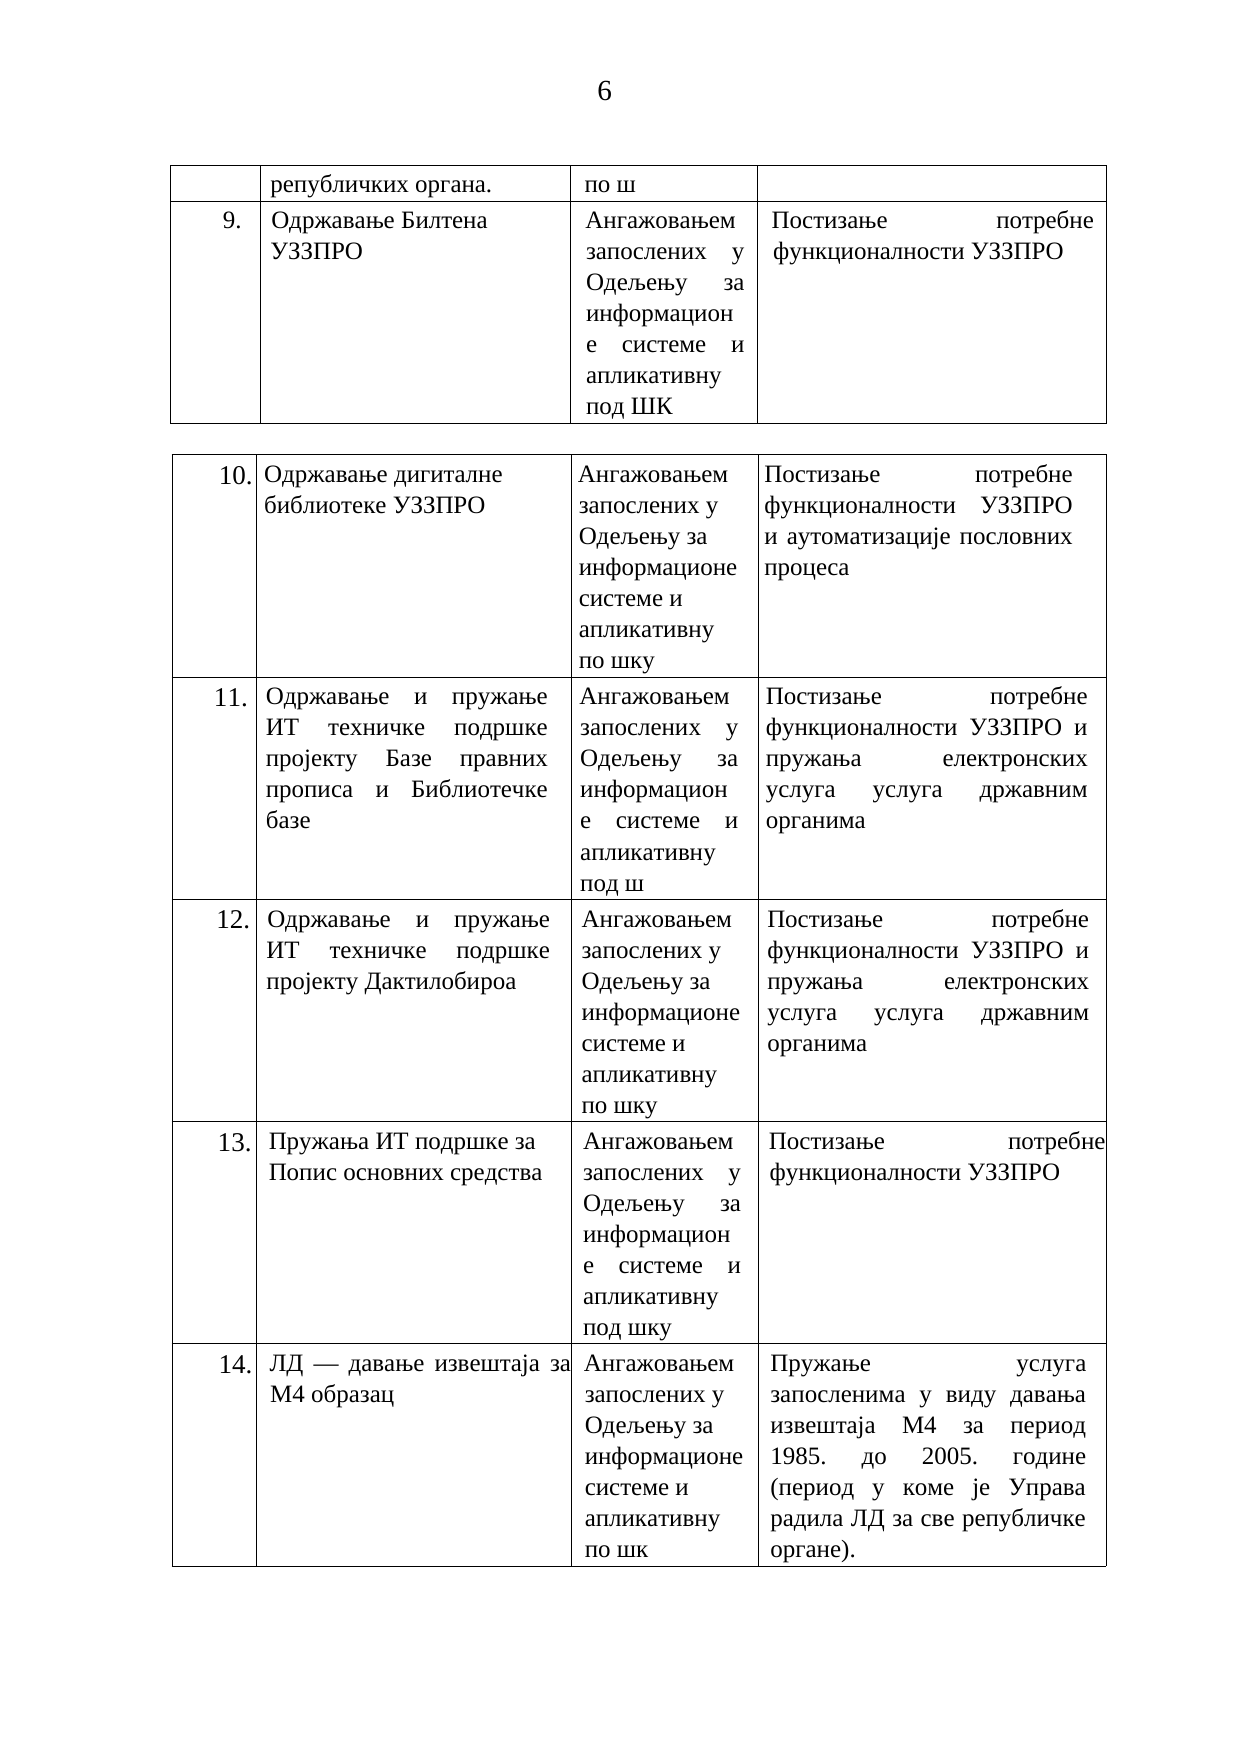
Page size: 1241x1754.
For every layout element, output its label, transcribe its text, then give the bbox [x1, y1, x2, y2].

table_cell Ангажовањем запослених у Одељењу за информационе системе и апликативну по шку [572, 900, 758, 1121]
table_cell Постизање потребне функционалности УЗЗПРО и пружања електронских услуга услуга државним органима [759, 900, 1106, 1121]
table_cell Пружања ИТ подршке за Попис основних средства [257, 1122, 571, 1343]
table_cell Ангажовањем запослених у Одељењу за информационе системе и апликативну под шку [572, 1122, 758, 1343]
table_cell Одржавање и пружање ИТ техничке подршке пројекту Базе правних прописа и Библиотечке базе [257, 678, 571, 899]
table_cell Пружање услуга запосленима у виду давања извештаја М4 за период 1985. до 2005. године (период у коме је Управа радила ЛД за све републичке органе). [759, 1344, 1106, 1566]
table_cell 13. [173, 1122, 256, 1343]
table_cell 11. [173, 678, 256, 899]
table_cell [758, 166, 1106, 201]
table_header Одржавање дигиталне библиотеке УЗЗПРО [257, 455, 571, 676]
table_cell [571, 166, 757, 201]
table_cell 12. [173, 900, 256, 1121]
table_header Ангажовањем запослених у Одељењу за информационе системе и апликативну по шку [572, 455, 758, 676]
table_header Постизање потребне функционалности УЗЗПРО и аутоматизације пословних процеса [759, 455, 1106, 676]
table_cell ЛД — давање извештаја за М4 образац [257, 1344, 571, 1566]
table_cell 14. [173, 1344, 256, 1566]
table_cell 9. [171, 202, 260, 422]
table_cell Ангажовањем запослених у Одељењу за информационе системе и апликативну под ш [572, 678, 758, 899]
table_cell Постизање потребне функционалности УЗЗПРО и пружања електронских услуга услуга државним органима [759, 678, 1106, 899]
table_cell Ангажовањем запослених у Одељењу за информационе системе и апликативну по шк [572, 1344, 758, 1566]
table_cell Одржавање и пружање ИТ техничке подршке пројекту Дактилобироа [257, 900, 571, 1121]
table_cell Одржавање Билтена УЗЗПРО [261, 202, 570, 422]
table_header 10. [173, 455, 256, 676]
table_cell 8. [171, 166, 260, 201]
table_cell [261, 166, 570, 201]
table_cell Постизање потребне функционалности УЗЗПРО [758, 202, 1106, 422]
table_cell Ангажовањем запослених у Одељењу за информационе системе и апликативну под ШК [571, 202, 757, 422]
table_cell Постизање потребне функционалности УЗЗПРО [759, 1122, 1106, 1343]
